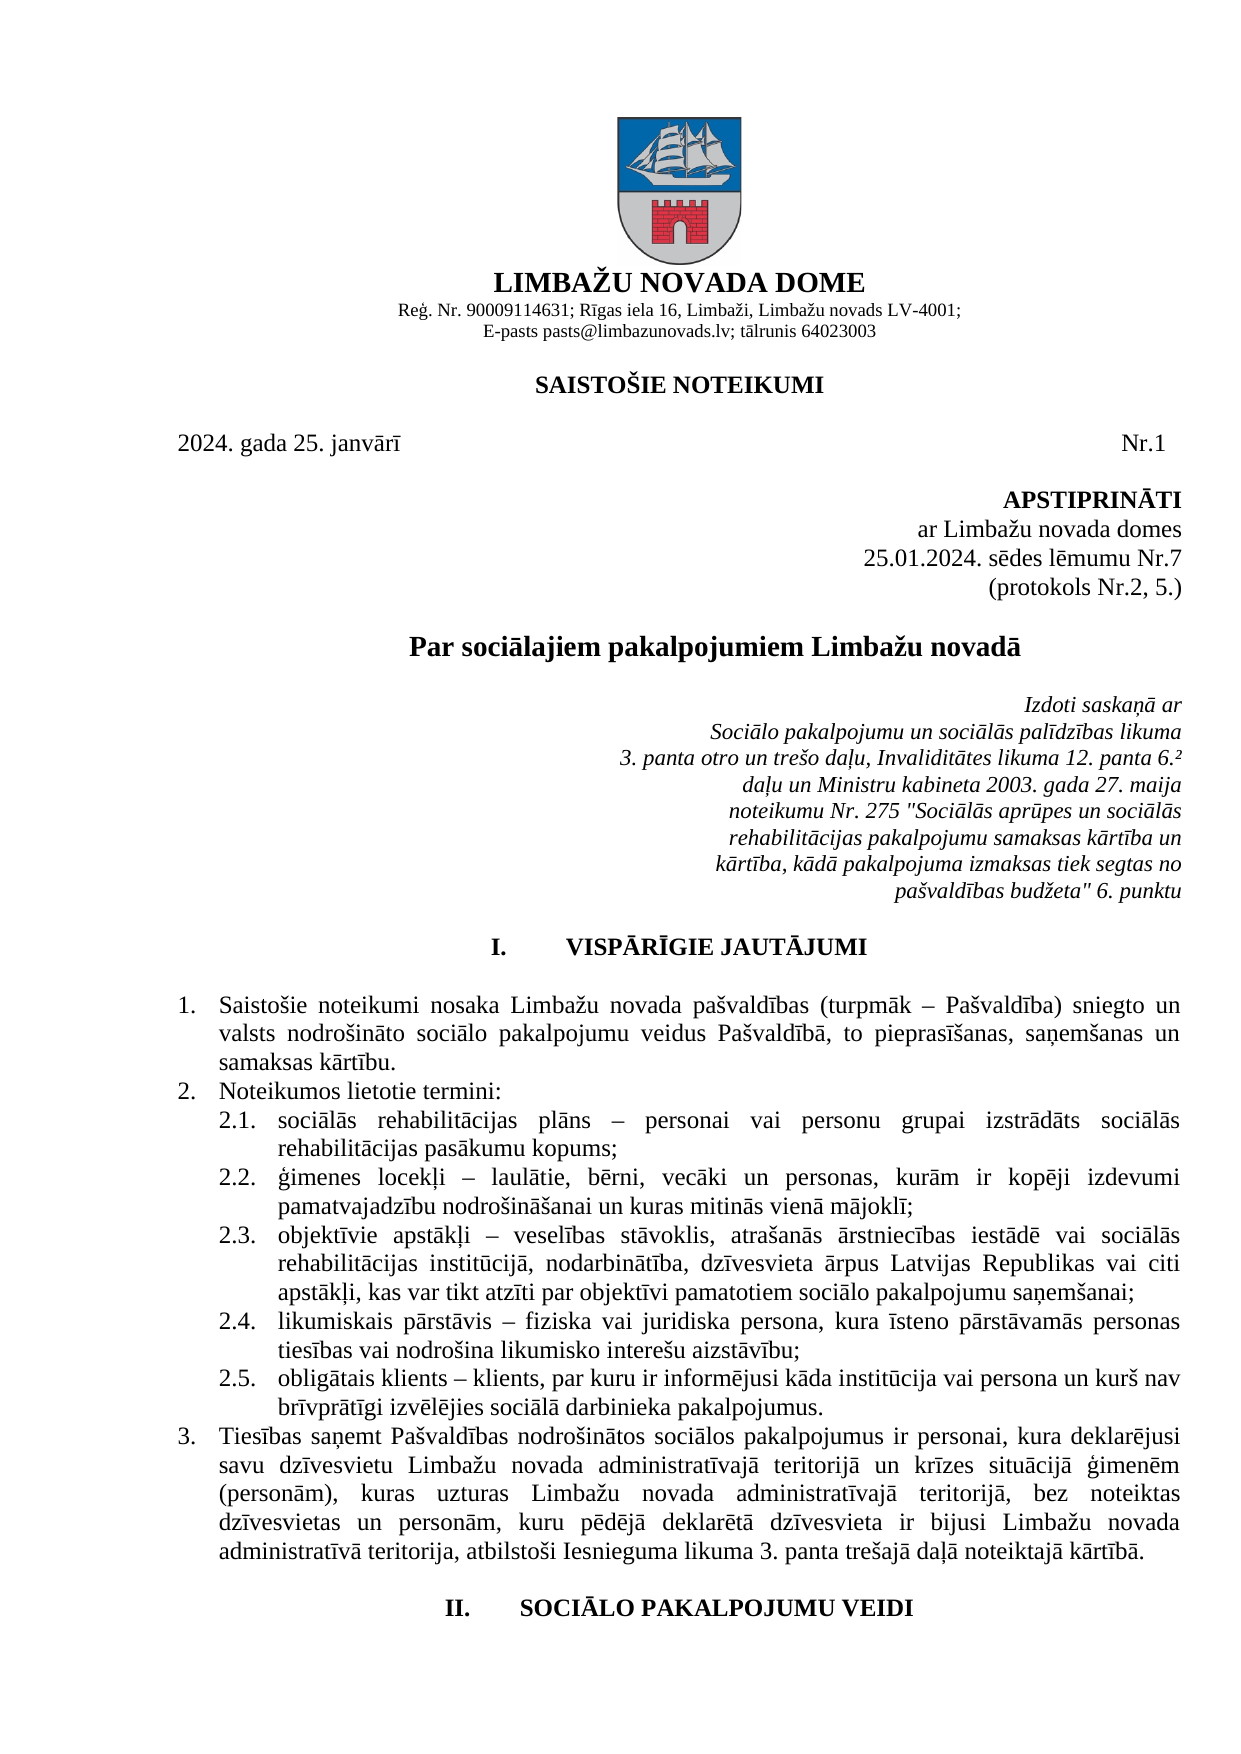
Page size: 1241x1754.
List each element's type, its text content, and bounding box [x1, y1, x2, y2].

list Tiesības saņemt Pašvaldības nodrošinātos sociālos pakalpojumus ir personai, kura deklarējusi savu dzīvesvietu Limbažu novada administratīvajā teritorijā un krīzes situācijā ģimenēm (personām), kuras uzturas Limbažu novada administratīvajā teritorijā, bez noteiktas dzīvesvietas un personām, kuru pēdējā deklarētā dzīvesvieta ir bijusi Limbažu novada administratīvā teritorija, atbilstoši Iesnieguma likuma 3. panta trešajā daļā noteiktajā kārtībā. [177, 1421, 1181, 1565]
list ģimenes locekļi – laulātie, bērni, vecāki un personas, kurām ir kopēji izdevumi pamatvajadzību nodrošināšanai un kuras mitinās vienā mājoklī; [218, 1162, 1181, 1220]
text 3. panta otro un trešo daļu, Invaliditātes likuma 12. panta 6.² daļu un Ministru kabineta 2003. gada 27. maija noteikumu Nr. 275 "Sociālās aprūpes un sociālās rehabilitācijas pakalpojumu samaksas kārtība un kārtība, kādā pakalpojuma izmaksas tiek segtas no pašvaldības budžeta" 6. punktu [613, 744, 1182, 903]
list objektīvie apstākļi – veselības stāvoklis, atrašanās ārstniecības iestādē vai sociālās rehabilitācijas institūcijā, nodarbinātība, dzīvesvieta ārpus Latvijas Republikas vai citi apstākļi, kas var tikt atzīti par objektīvi pamatotiem sociālo pakalpojumu saņemšanai; [218, 1220, 1181, 1306]
text ar Limbažu novada domes [177, 514, 1182, 543]
list Noteikumos lietotie termini: [177, 1076, 1181, 1105]
text 2024. gada 25. janvārī Nr.1 [177, 428, 1182, 457]
text Reģ. Nr. 90009114631; Rīgas iela 16, Limbaži, Limbažu novads LV-4001; [177, 298, 1182, 320]
list sociālās rehabilitācijas plāns – personai vai personu grupai izstrādāts sociālās rehabilitācijas pasākumu kopums; [218, 1105, 1181, 1162]
text APSTIPRINĀTI [177, 485, 1182, 514]
text SAISTOŠIE NOTEIKUMI [177, 370, 1182, 399]
subtitle SOCIĀLO PAKALPOJUMU VEIDI [177, 1593, 1181, 1622]
list likumiskais pārstāvis – fiziska vai juridiska persona, kura īsteno pārstāvamās personas tiesības vai nodrošina likumisko interešu aizstāvību; [218, 1306, 1181, 1363]
list Saistošie noteikumi nosaka Limbažu novada pašvaldības (turpmāk – Pašvaldība) sniegto un valsts nodrošināto sociālo pakalpojumu veidus Pašvaldībā, to pieprasīšanas, saņemšanas un samaksas kārtību. [177, 990, 1181, 1076]
title Par sociālajiem pakalpojumiem Limbažu novadā [248, 629, 1182, 663]
text (protokols Nr.2, 5.) [177, 572, 1182, 600]
picture [617, 117, 742, 265]
text Izdoti saskaņā ar [177, 691, 1182, 718]
subtitle VISPĀRĪGIE JAUTĀJUMI [177, 932, 1181, 961]
text Sociālo pakalpojumu un sociālās palīdzības likuma [177, 718, 1182, 744]
text 25.01.2024. sēdes lēmumu Nr.7 [177, 543, 1182, 572]
text E-pasts pasts@limbazunovads.lv; tālrunis 64023003 [177, 320, 1182, 342]
list obligātais klients – klients, par kuru ir informējusi kāda institūcija vai persona un kurš nav brīvprātīgi izvēlējies sociālā darbinieka pakalpojumus. [218, 1363, 1181, 1421]
text Limbažu novada DOME [177, 118, 1182, 298]
